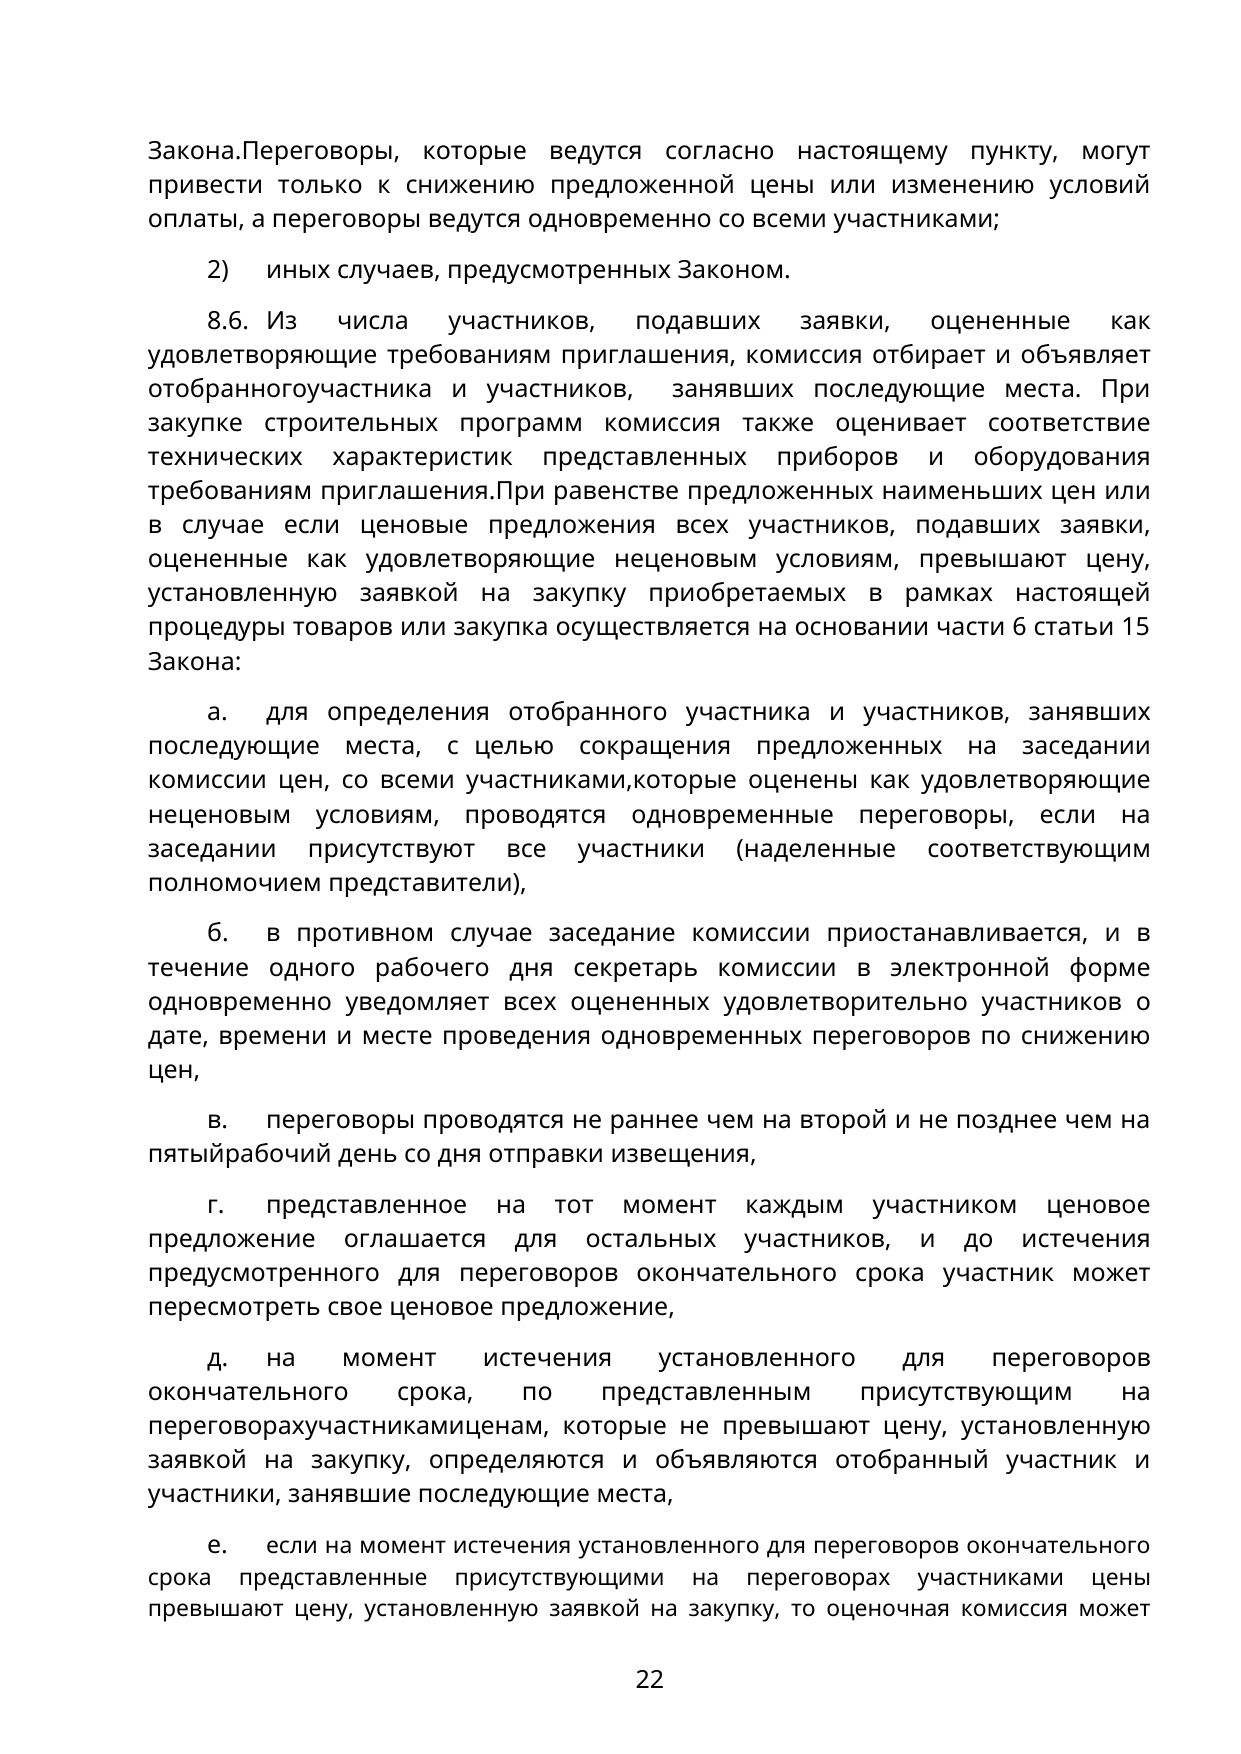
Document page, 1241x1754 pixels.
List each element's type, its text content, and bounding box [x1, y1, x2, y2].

text 2) иных случаев, предусмотренных Законом. [148, 252, 1152, 286]
text д. на момент истечения установленного для переговоров окончательного срока, по представленным присутствующим на переговорахучастникамиценам, которые не превышают цену, установленную заявкой на закупку, определяются и объявляются отобранный участник и участники, занявшие последующие места, [148, 1340, 1152, 1510]
text в. переговоры проводятся не раннее чем на второй и не позднее чем на пятыйрабочий день со дня отправки извещения, [148, 1102, 1152, 1170]
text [148, 1527, 1152, 1623]
text а. для определения отобранного участника и участников, занявших последующие места, с целью сокращения предложенных на заседании комиссии цен, со всеми участниками,которые оценены как удовлетворяющие неценовым условиям, проводятся одновременные переговоры, если на заседании присутствуют все участники (наделенные соответствующим полномочием представители), [148, 694, 1152, 898]
text 8.6. Из числа участников, подавших заявки, оцененные как удовлетворяющие требованиям приглашения, комиссия отбирает и объявляет отобранногоучастника и участников, занявших последующие места. При закупке строительных программ комиссия также оценивает соответствие технических характеристик представленных приборов и оборудования требованиям приглашения.При равенстве предложенных наименьших цен или в случае если ценовые предложения всех участников, подавших заявки, оцененные как удовлетворяющие неценовым условиям, превышают цену, установленную заявкой на закупку приобретаемых в рамках настоящей процедуры товаров или закупка осуществляется на основании части 6 статьи 15 Закона: [148, 302, 1152, 677]
text г. представленное на тот момент каждым участником ценовое предложение оглашается для остальных участников, и до истечения предусмотренного для переговоров окончательного срока участник может пересмотреть свое ценовое предложение, [148, 1187, 1152, 1323]
text б. в противном случае заседание комиссии приостанавливается, и в течение одного рабочего дня секретарь комиссии в электронной форме одновременно уведомляет всех оцененных удовлетворительно участников о дате, времени и месте проведения одновременных переговоров по снижению цен, [148, 915, 1152, 1085]
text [148, 133, 1152, 235]
